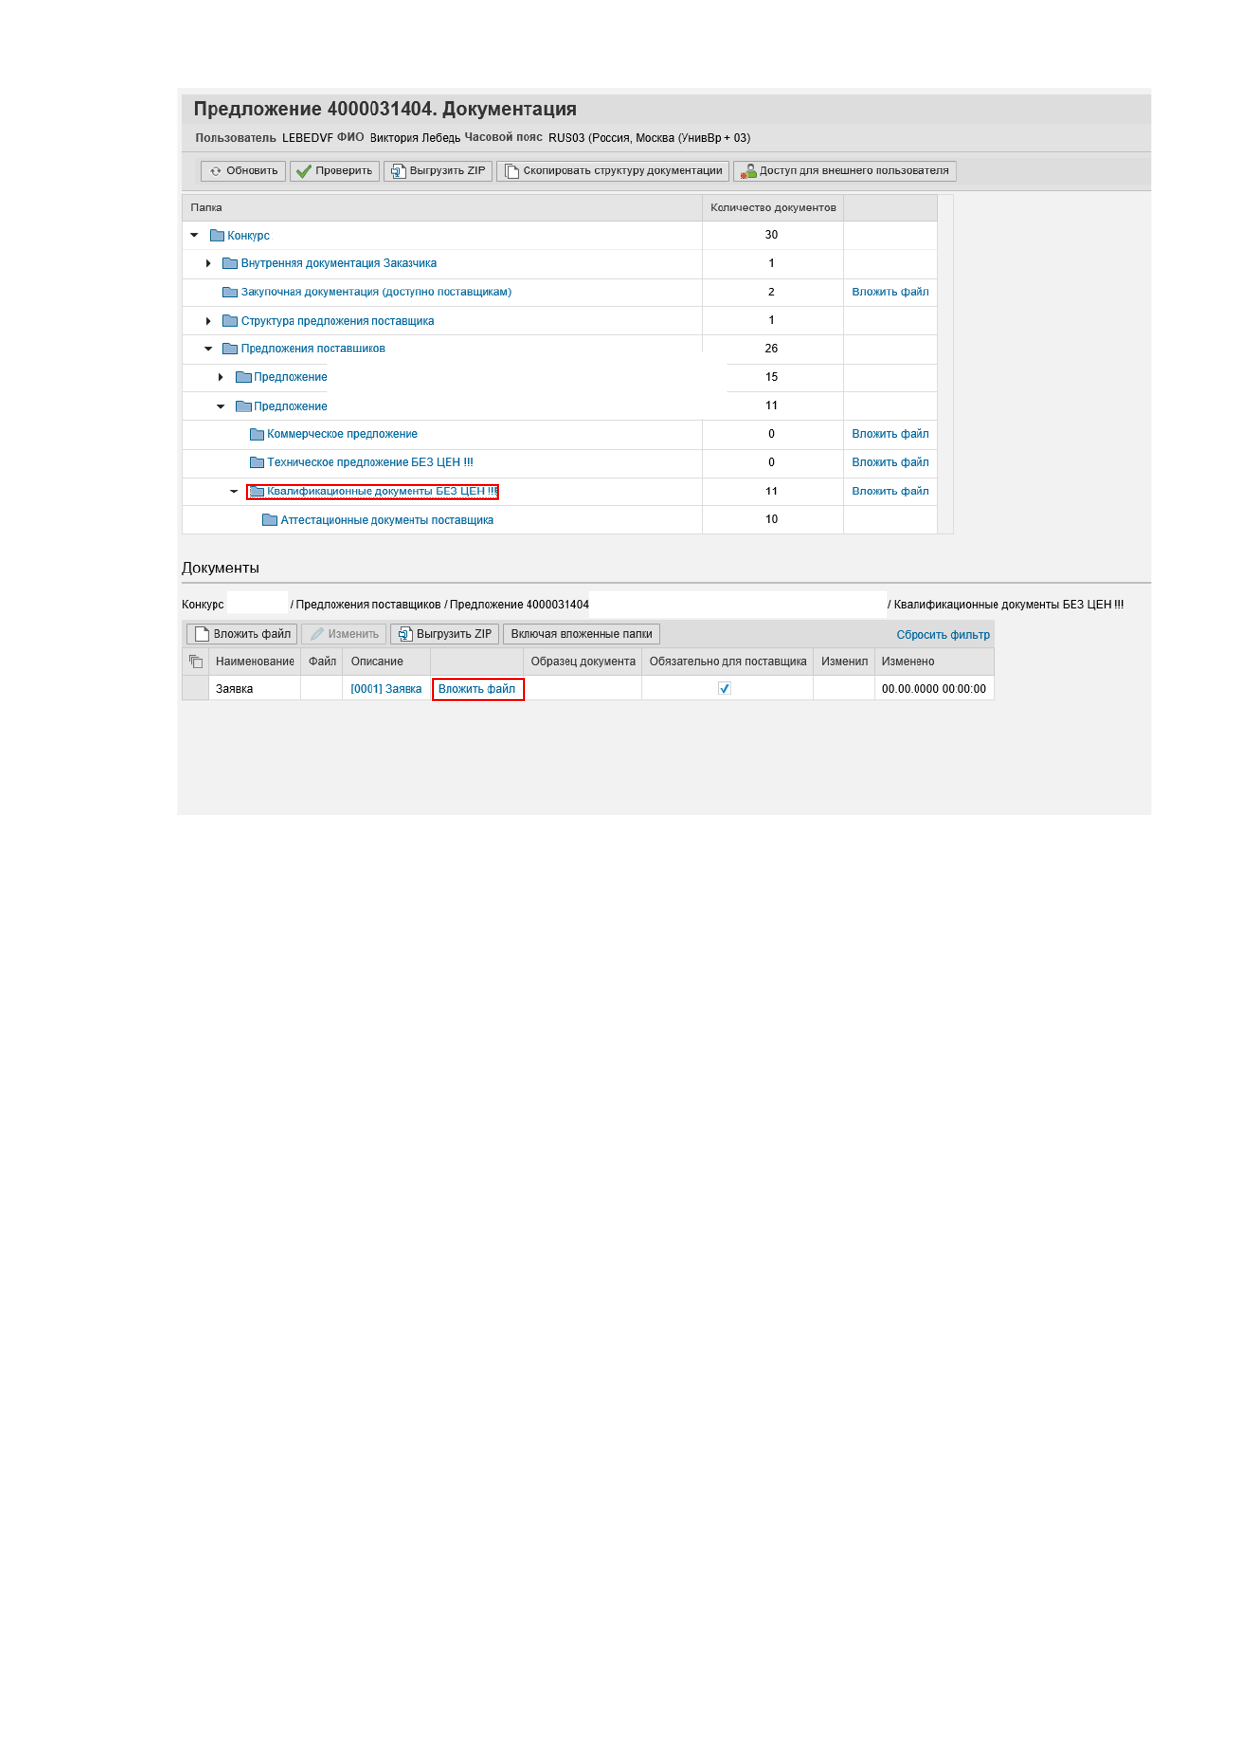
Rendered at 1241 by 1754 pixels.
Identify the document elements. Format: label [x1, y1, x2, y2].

picture [177, 88, 1152, 815]
